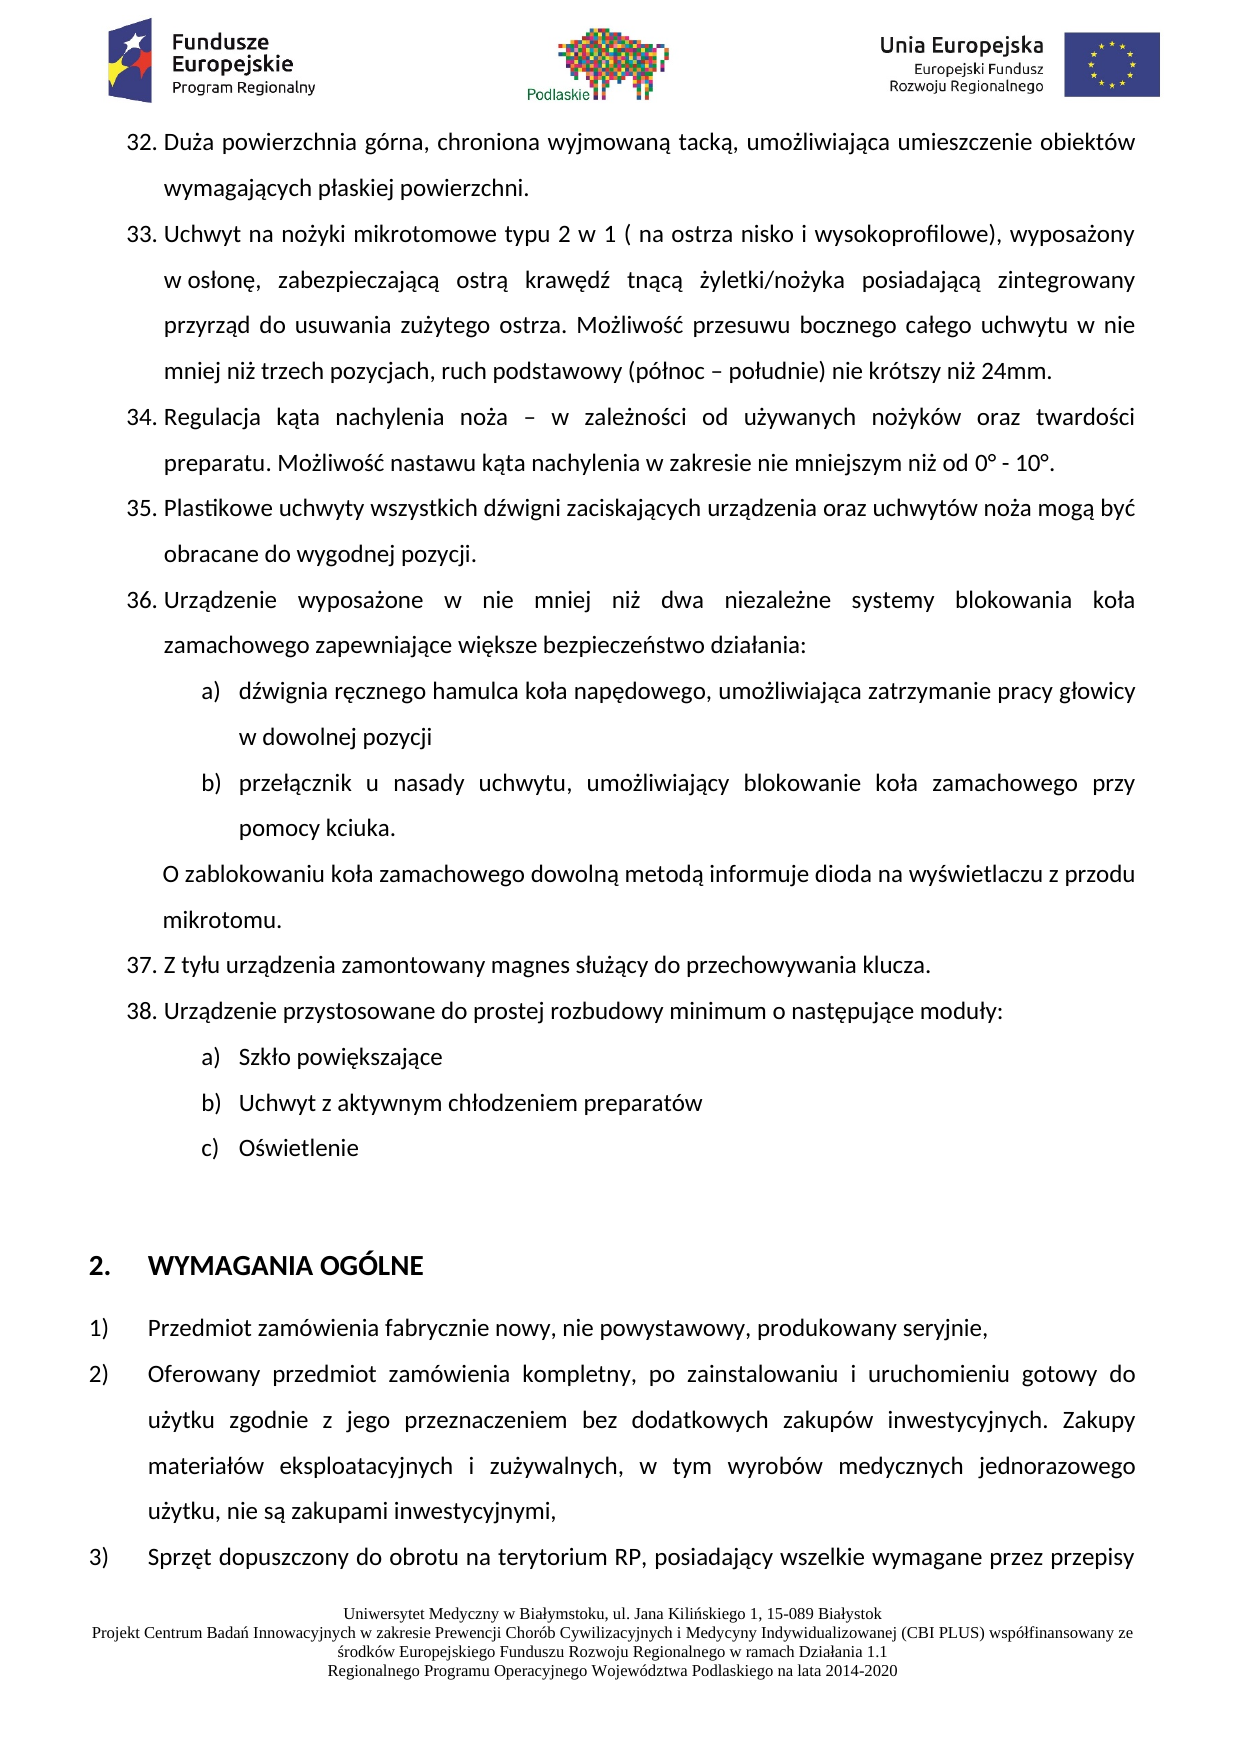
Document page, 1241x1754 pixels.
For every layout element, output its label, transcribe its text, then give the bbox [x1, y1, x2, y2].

list Z tyłu urządzenia zamontowany magnes służący do przechowywania klucza. [126, 950, 1137, 980]
list Oświetlenie [201, 1133, 1137, 1163]
list dźwignia ręcznego hamulca koła napędowego, umożliwiająca zatrzymanie pracy głowicy w dowolnej pozycji [201, 675, 1137, 752]
list przełącznik u nasady uchwytu, umożliwiający blokowanie koła zamachowego przy pomocy kciuka. [201, 767, 1137, 843]
list Uchwyt na nożyki mikrotomowe typu 2 w 1 ( na ostrza nisko i wysokoprofilowe), wyposażony w osłonę, zabezpieczającą ostrą krawędź tnącą żyletki/nożyka posiadającą zintegrowany przyrząd do usuwania zużytego ostrza. Możliwość przesuwu bocznego całego uchwytu w nie mniej niż trzech pozycjach, ruch podstawowy (północ – południe) nie krótszy niż 24mm. [126, 218, 1137, 386]
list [89, 1541, 1137, 1572]
list Szkło powiększające [201, 1041, 1137, 1072]
list Przedmiot zamówienia fabrycznie nowy, nie powystawowy, produkowany seryjnie, [89, 1313, 1137, 1343]
list Duża powierzchnia górna, chroniona wyjmowaną tacką, umożliwiająca umieszczenie obiektów wymagających płaskiej powierzchni. [126, 127, 1137, 203]
list Regulacja kąta nachylenia noża – w zależności od używanych nożyków oraz twardości preparatu. Możliwość nastawu kąta nachylenia w zakresie nie mniejszym niż od 0° - 10°. [126, 401, 1137, 477]
list Uchwyt z aktywnym chłodzeniem preparatów [201, 1087, 1137, 1117]
list Plastikowe uchwyty wszystkich dźwigni zaciskających urządzenia oraz uchwytów noża mogą być obracane do wygodnej pozycji. [126, 492, 1137, 569]
list Oferowany przedmiot zamówienia kompletny, po zainstalowaniu i uruchomieniu gotowy do użytku zgodnie z jego przeznaczeniem bez dodatkowych zakupów inwestycyjnych. Zakupy materiałów eksploatacyjnych i zużywalnych, w tym wyrobów medycznych jednorazowego użytku, nie są zakupami inwestycyjnymi, [89, 1358, 1137, 1526]
list Urządzenie przystosowane do prostej rozbudowy minimum o następujące moduły: [126, 995, 1137, 1026]
text O zablokowaniu koła zamachowego dowolną metodą informuje dioda na wyświetlaczu z przodu mikrotomu. [162, 858, 1137, 934]
picture [101, 15, 1165, 111]
list Urządzenie wyposażone w nie mniej niż dwa niezależne systemy blokowania koła zamachowego zapewniające większe bezpieczeństwo działania: [126, 584, 1137, 660]
subtitle WYMAGANIA OGÓLNE [89, 1247, 1137, 1282]
